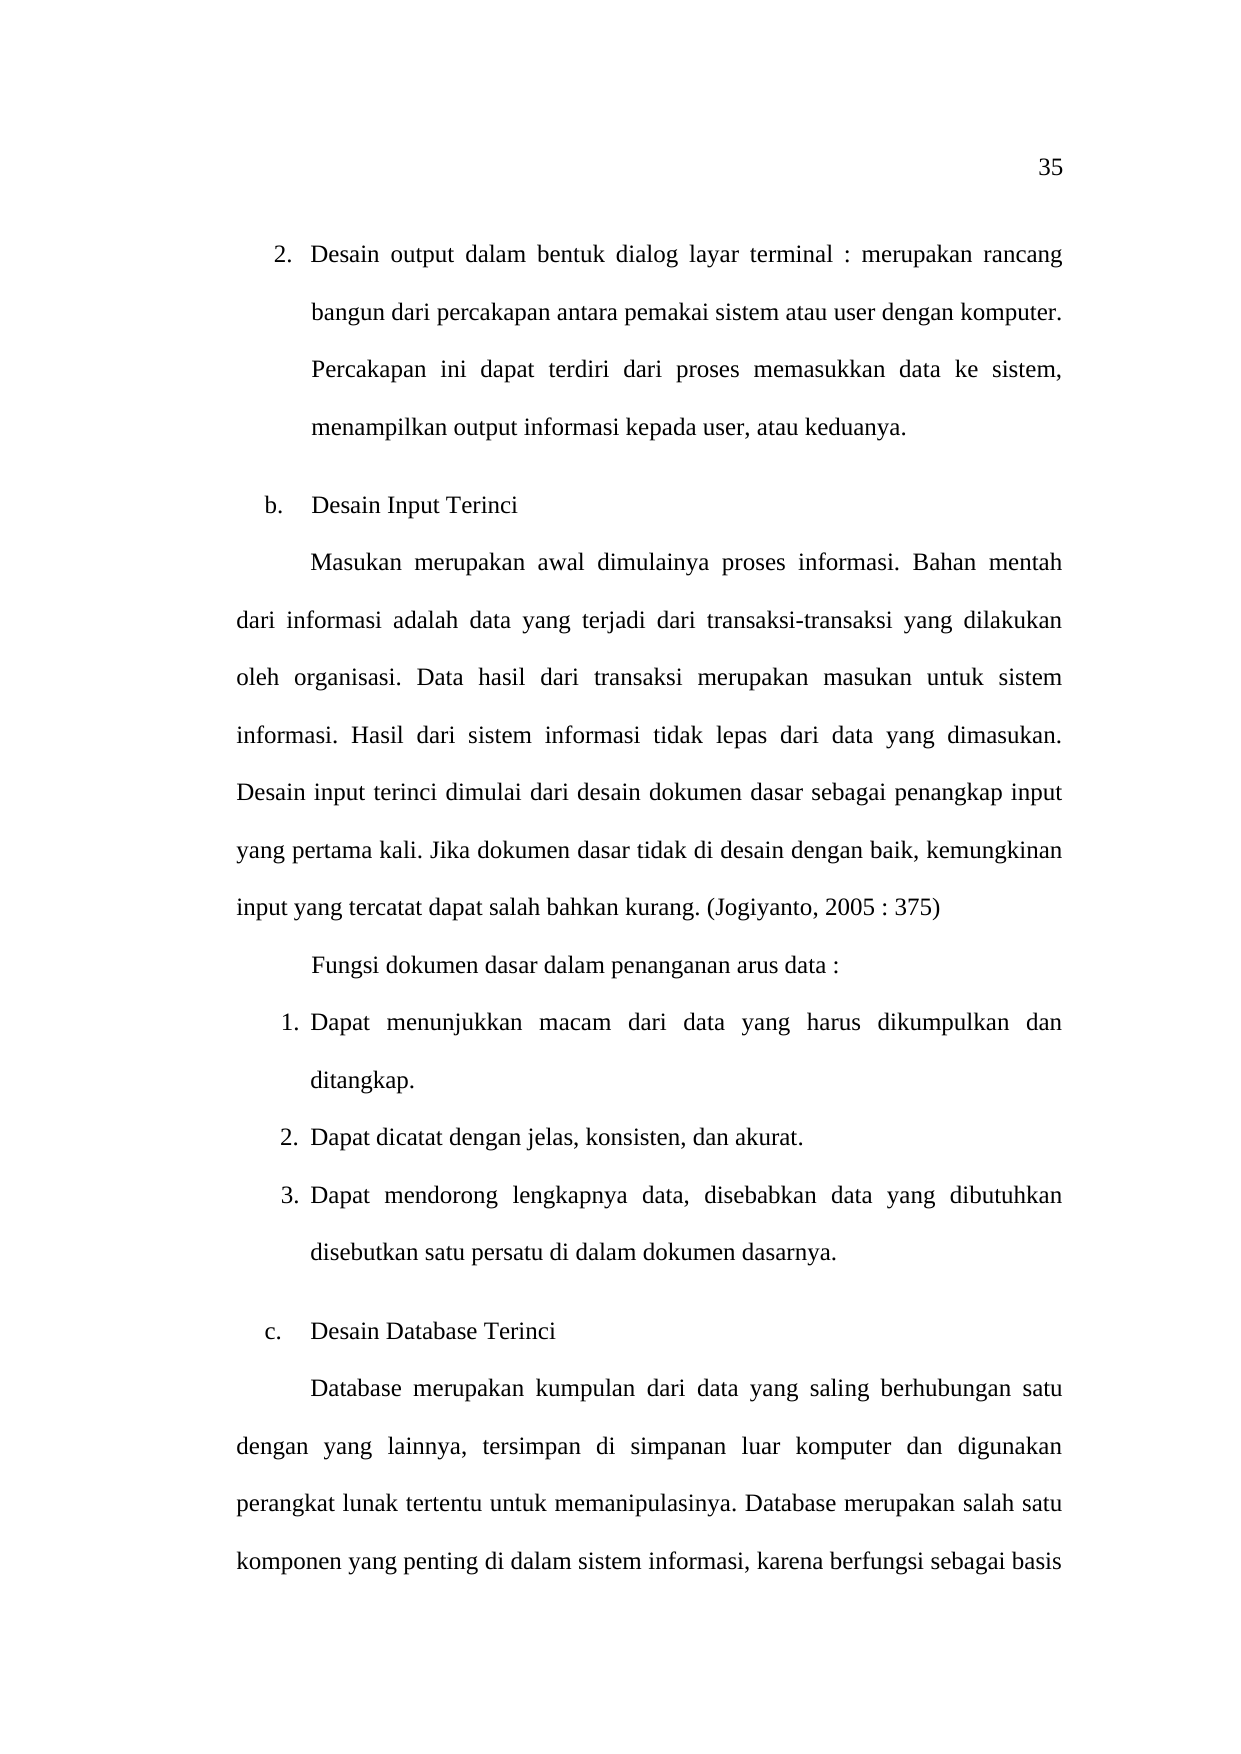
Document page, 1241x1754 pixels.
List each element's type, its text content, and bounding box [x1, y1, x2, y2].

text Masukan merupakan awal dimulainya proses informasi. Bahan mentah dari informasi adalah data yang terjadi dari transaksi-transaksi yang dilakukan oleh organisasi. Data hasil dari transaksi merupakan masukan untuk sistem informasi. Hasil dari sistem informasi tidak lepas dari data yang dimasukan. Desain input terinci dimulai dari desain dokumen dasar sebagai penangkap input yang pertama kali. Jika dokumen dasar tidak di desain dengan baik, kemungkinan input yang tercatat dapat salah bahkan kurang. (Jogiyanto, 2005 : 375) [236, 547, 1063, 921]
list Dapat mendorong lengkapnya data, disebabkan data yang dibutuhkan disebutkan satu persatu di dalam dokumen dasarnya. [281, 1180, 1063, 1266]
list Desain output dalam bentuk dialog layar terminal : merupakan rancang bangun dari percakapan antara pemakai sistem atau user dengan komputer. Percakapan ini dapat terdiri dari proses memasukkan data ke sistem, menampilkan output informasi kepada user, atau keduanya. [274, 239, 1063, 440]
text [236, 1373, 1063, 1574]
text c. Desain Database Terinci [236, 1316, 1063, 1344]
text b. Desain Input Terinci [236, 490, 1063, 519]
list Dapat dicatat dengan jelas, konsisten, dan akurat. [280, 1122, 1063, 1151]
text Fungsi dokumen dasar dalam penanganan arus data : [236, 950, 1063, 979]
list Dapat menunjukkan macam dari data yang harus dikumpulkan dan ditangkap. [281, 1007, 1063, 1094]
